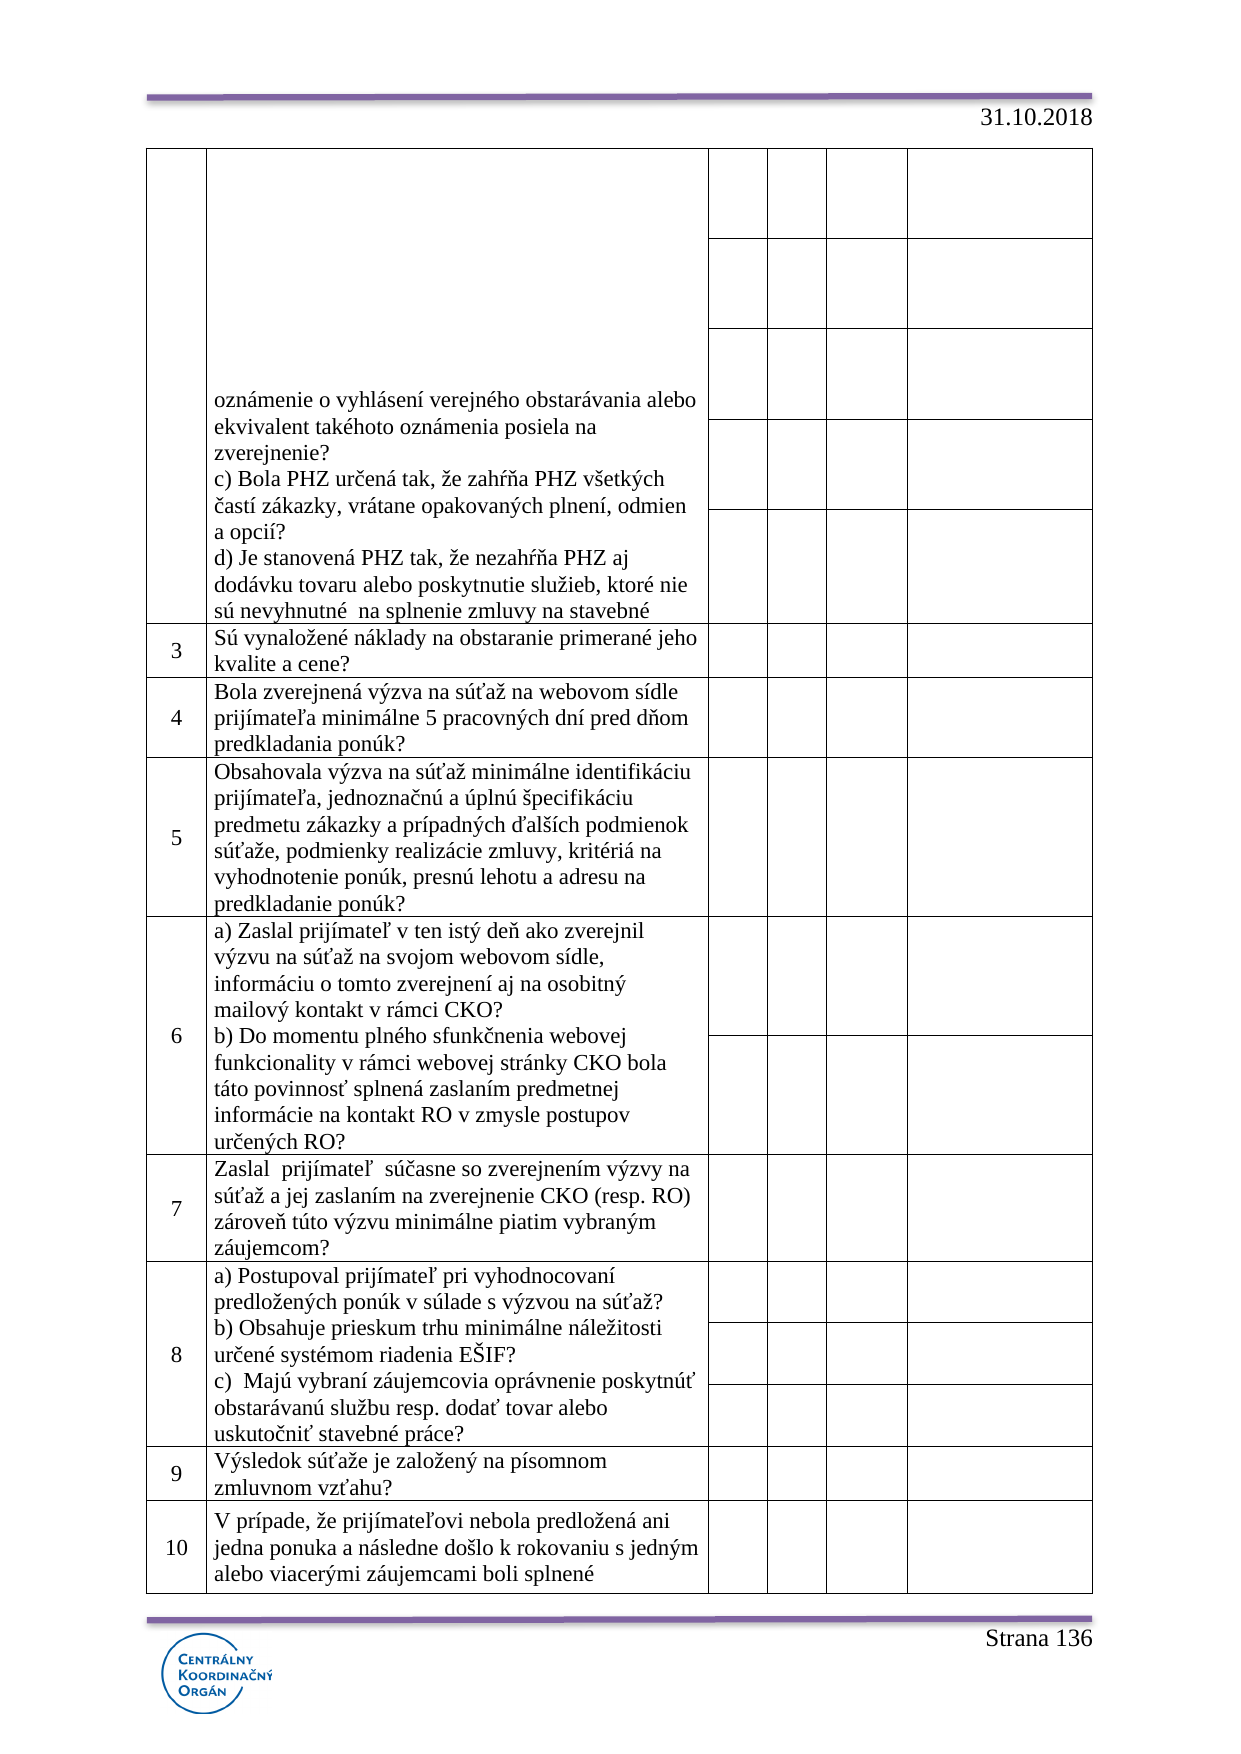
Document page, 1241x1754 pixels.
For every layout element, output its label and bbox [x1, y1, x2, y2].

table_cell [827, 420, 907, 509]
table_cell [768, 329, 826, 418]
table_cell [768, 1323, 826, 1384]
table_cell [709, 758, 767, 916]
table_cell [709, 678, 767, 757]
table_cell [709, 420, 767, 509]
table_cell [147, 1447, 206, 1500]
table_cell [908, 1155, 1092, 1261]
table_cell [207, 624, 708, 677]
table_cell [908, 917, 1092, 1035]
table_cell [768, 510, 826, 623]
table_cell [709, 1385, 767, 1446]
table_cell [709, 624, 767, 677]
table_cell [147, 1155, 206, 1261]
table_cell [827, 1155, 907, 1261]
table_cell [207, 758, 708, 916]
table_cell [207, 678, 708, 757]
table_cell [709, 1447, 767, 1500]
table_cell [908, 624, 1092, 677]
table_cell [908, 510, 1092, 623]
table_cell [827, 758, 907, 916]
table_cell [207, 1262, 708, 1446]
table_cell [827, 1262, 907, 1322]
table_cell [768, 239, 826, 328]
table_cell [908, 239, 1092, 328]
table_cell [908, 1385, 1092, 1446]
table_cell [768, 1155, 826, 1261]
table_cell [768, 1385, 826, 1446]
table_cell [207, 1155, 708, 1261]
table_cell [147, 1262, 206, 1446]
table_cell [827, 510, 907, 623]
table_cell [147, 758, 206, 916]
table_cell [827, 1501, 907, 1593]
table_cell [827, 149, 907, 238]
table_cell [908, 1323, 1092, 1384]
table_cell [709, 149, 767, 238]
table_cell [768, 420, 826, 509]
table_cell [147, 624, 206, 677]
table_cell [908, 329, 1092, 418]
picture [159, 1631, 272, 1713]
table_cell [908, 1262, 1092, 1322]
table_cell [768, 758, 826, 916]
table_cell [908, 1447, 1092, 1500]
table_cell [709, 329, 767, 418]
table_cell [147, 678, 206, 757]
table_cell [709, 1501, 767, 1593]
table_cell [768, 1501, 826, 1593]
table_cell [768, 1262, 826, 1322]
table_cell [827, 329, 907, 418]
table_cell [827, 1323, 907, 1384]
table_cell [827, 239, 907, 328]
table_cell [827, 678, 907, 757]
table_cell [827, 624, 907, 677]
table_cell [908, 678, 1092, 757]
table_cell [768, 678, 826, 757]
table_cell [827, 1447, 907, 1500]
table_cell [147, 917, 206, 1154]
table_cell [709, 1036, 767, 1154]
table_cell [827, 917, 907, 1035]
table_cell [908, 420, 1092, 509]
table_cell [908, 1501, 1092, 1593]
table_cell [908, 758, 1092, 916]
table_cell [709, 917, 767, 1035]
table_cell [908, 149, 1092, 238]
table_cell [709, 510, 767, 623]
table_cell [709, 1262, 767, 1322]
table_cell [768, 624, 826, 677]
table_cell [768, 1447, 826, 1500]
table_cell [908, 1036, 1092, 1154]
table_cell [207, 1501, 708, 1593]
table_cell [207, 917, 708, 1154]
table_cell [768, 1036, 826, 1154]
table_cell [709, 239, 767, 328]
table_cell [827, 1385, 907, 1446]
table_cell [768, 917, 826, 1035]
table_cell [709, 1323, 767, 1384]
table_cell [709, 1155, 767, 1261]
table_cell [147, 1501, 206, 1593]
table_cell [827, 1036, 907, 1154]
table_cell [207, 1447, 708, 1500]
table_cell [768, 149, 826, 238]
